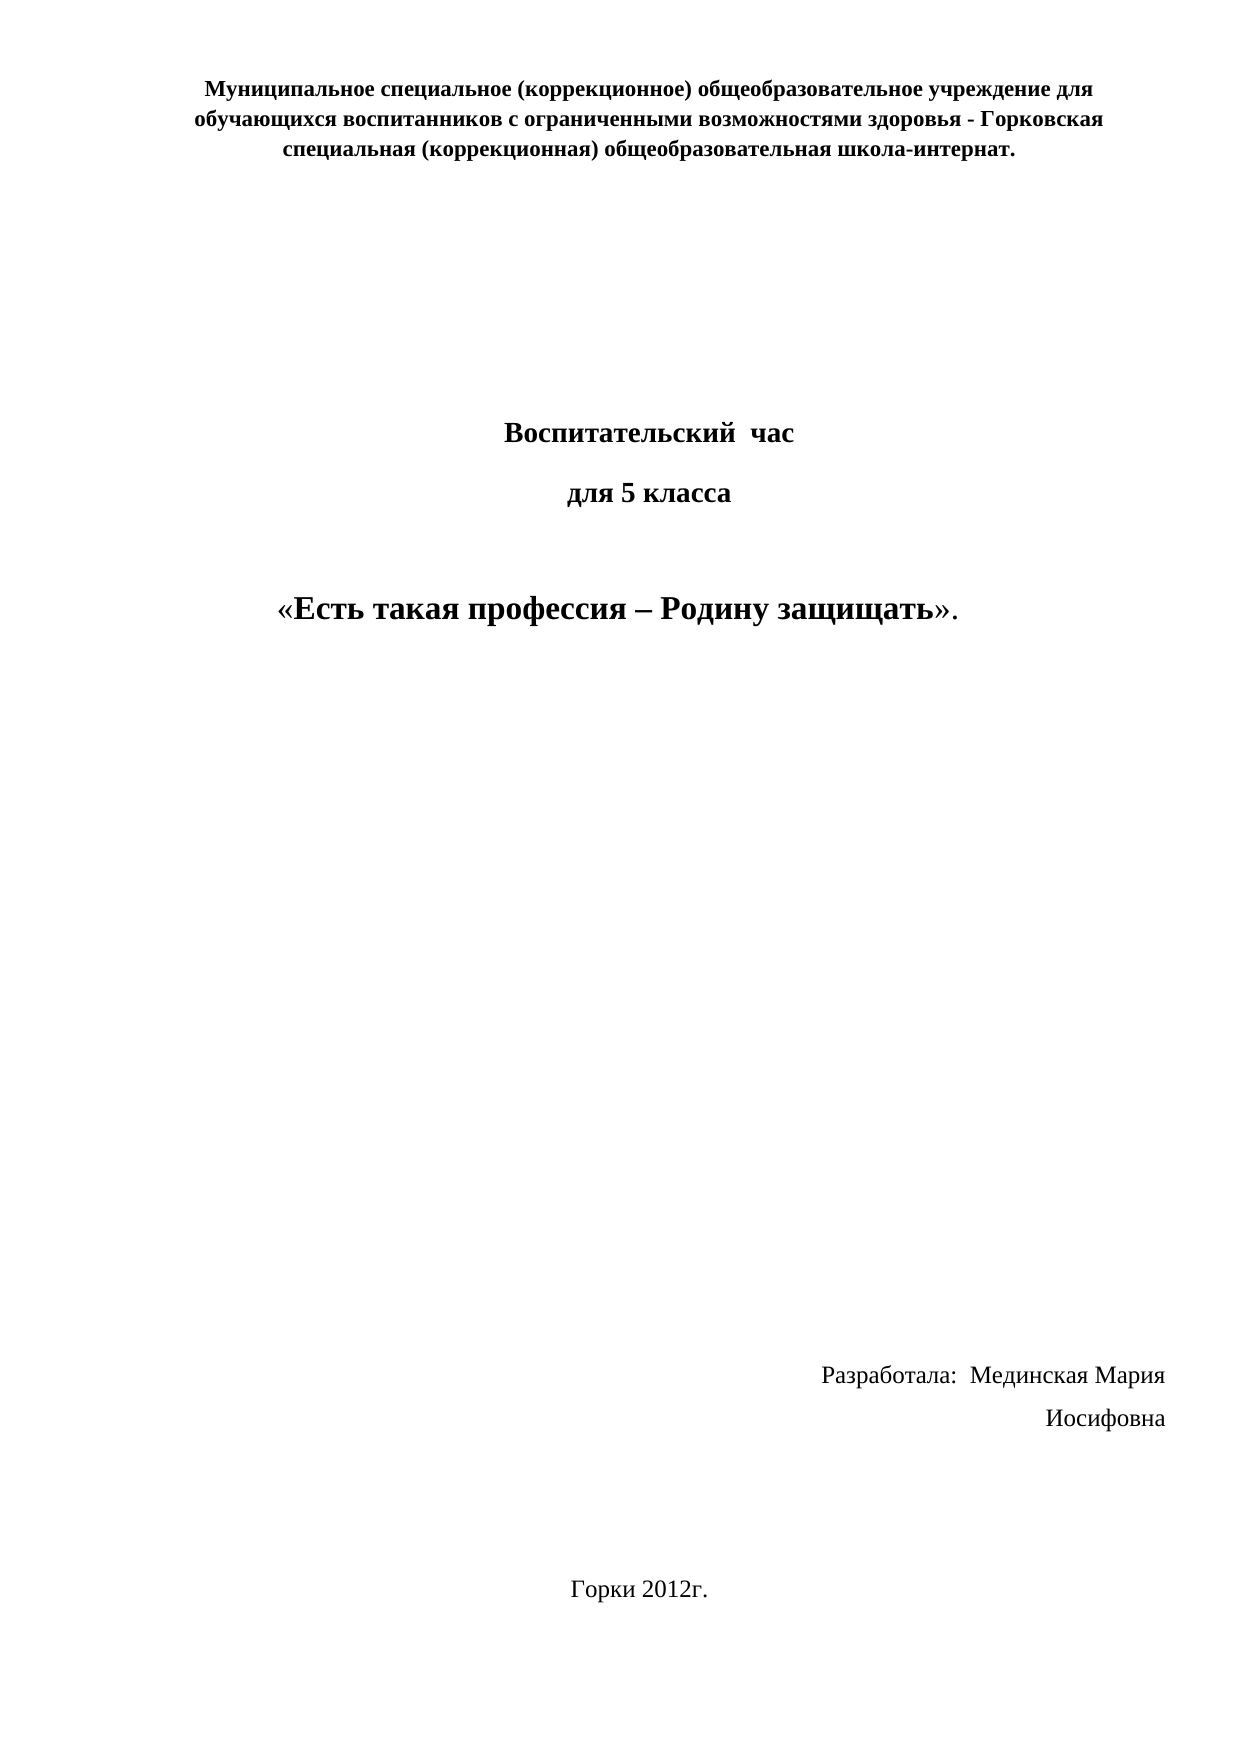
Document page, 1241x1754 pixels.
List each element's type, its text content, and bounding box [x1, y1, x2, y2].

text «Есть такая профессия – Родину защищать». [133, 588, 1165, 627]
text Разработала: Мединская Мария [133, 1360, 1165, 1389]
text Воспитательский час [133, 416, 1165, 449]
text для 5 класса [133, 475, 1165, 508]
text Горки 2012г. [133, 1574, 1165, 1602]
text Муниципальное специальное (коррекционное) общеобразовательное учреждение для обучающихся воспитанников с ограниченными возможностями здоровья - Горковская специальная (коррекционная) общеобразовательная школа-интернат. [133, 75, 1165, 162]
text Иосифовна [133, 1403, 1165, 1432]
